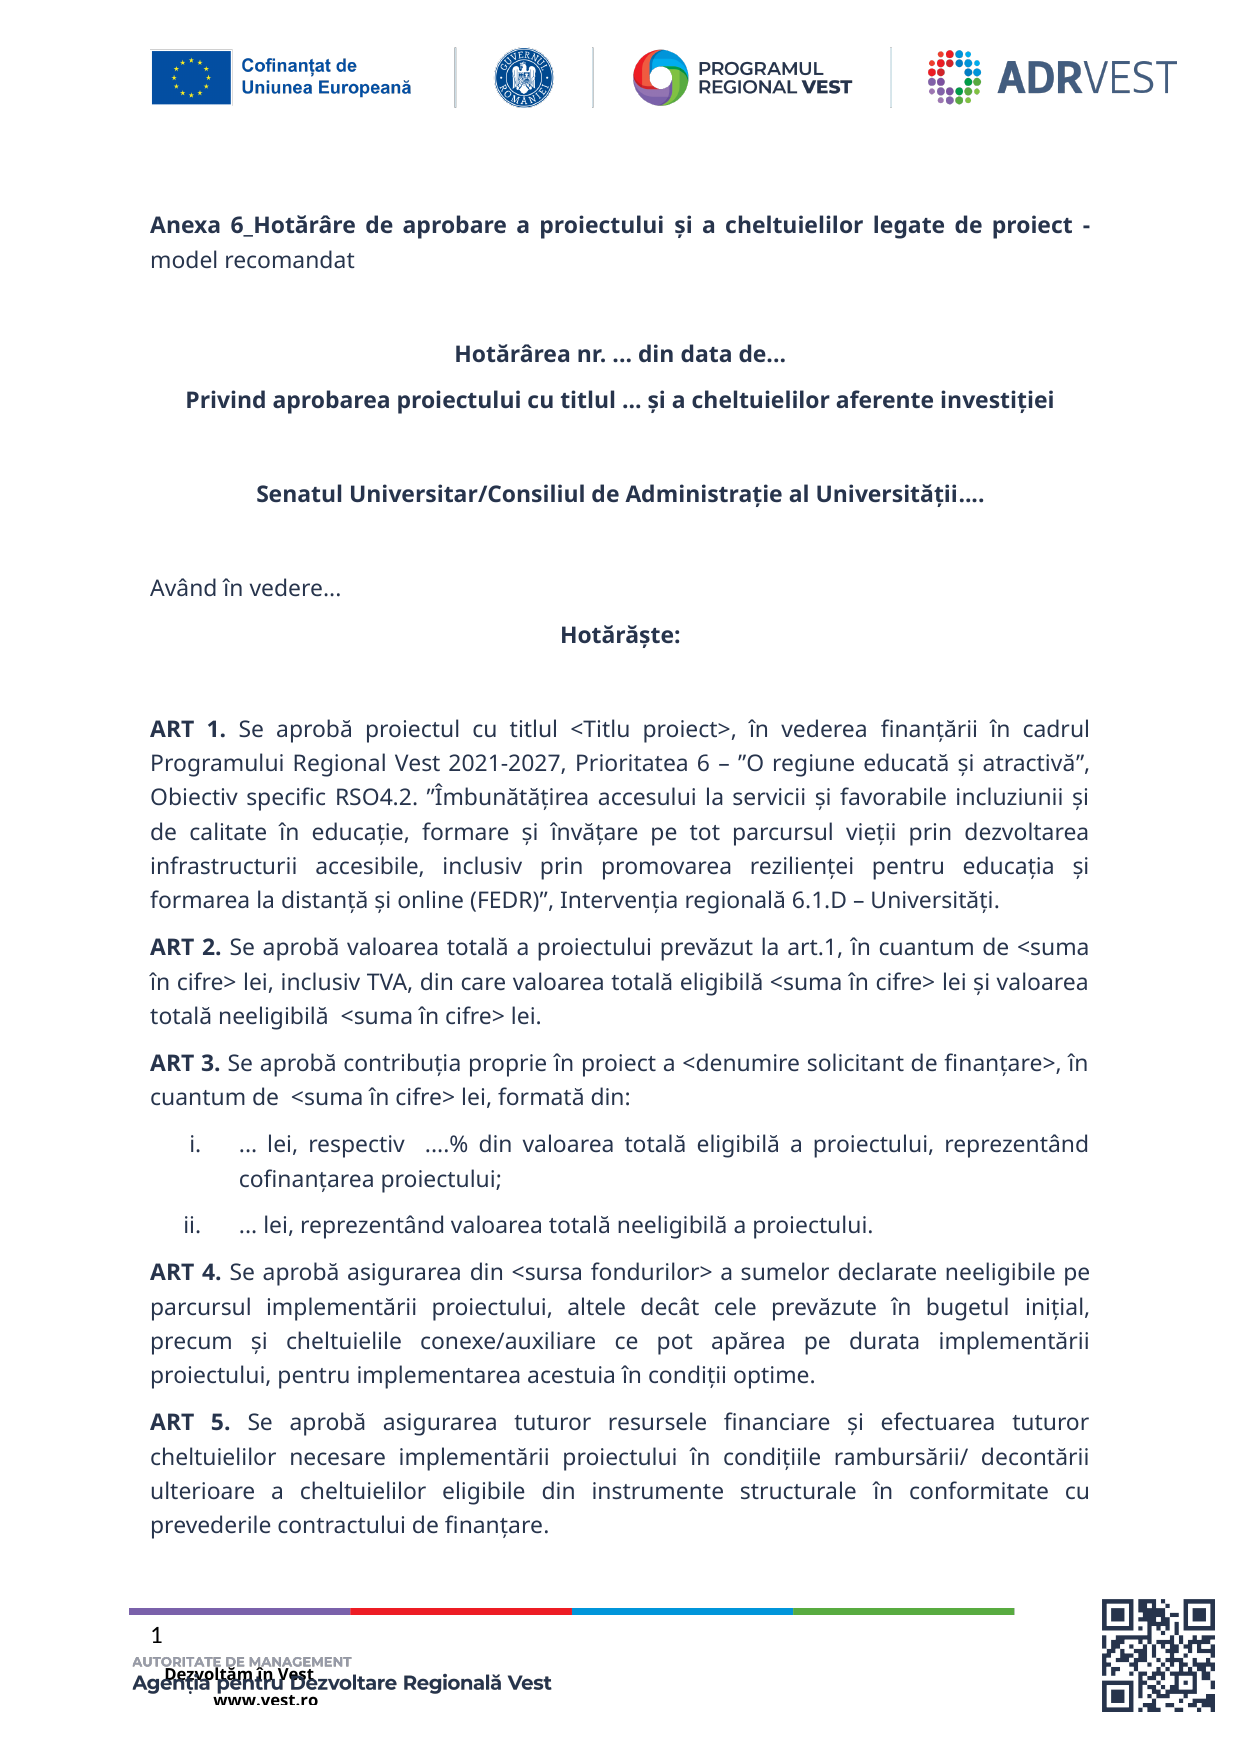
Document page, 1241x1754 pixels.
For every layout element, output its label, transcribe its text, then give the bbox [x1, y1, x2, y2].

text Hotărăște: [150, 619, 1090, 650]
text ART 1. Se aprobă proiectul cu titlul <Titlu proiect>, în vederea finanțării în cadrul Programului Regional Vest 2021-2027, Prioritatea 6 – ”O regiune educată și atractivă”, Obiectiv specific RSO4.2. ”Îmbunătățirea accesului la servicii și favorabile incluziunii și de calitate în educație, formare și învățare pe tot parcursul vieții prin dezvoltarea infrastructurii accesibile, inclusiv prin promovarea rezilienței pentru educația și formarea la distanță și online (FEDR)”, Intervenția regională 6.1.D – Universități. [150, 712, 1090, 916]
text ART 4. Se aprobă asigurarea din <sursa fondurilor> a sumelor declarate neeligibile pe parcursul implementării proiectului, altele decât cele prevăzute în bugetul inițial, precum și cheltuielile conexe/auxiliare ce pot apărea pe durata implementării proiectului, pentru implementarea acestuia în condiții optime. [150, 1256, 1090, 1391]
picture [794, 1608, 1074, 1615]
list ... lei, respectiv ....% din valoarea totală eligibilă a proiectului, reprezentând cofinanțarea proiectului; [201, 1128, 1090, 1194]
list ... lei, reprezentând valoarea totală neeligibilă a proiectului. [201, 1209, 1090, 1241]
text ART 2. Se aprobă valoarea totală a proiectului prevăzut la art.1, în cuantum de <suma în cifre> lei, inclusiv TVA, din care valoarea totală eligibilă <suma în cifre> lei și valoarea totală neeligibilă <suma în cifre> lei. [150, 931, 1090, 1031]
picture [69, 1608, 571, 1615]
picture [150, 47, 1177, 108]
text Privind aprobarea proiectului cu titlul ... și a cheltuielilor aferente investiției [150, 384, 1090, 416]
text ART 3. Se aprobă contribuția proprie în proiect a <denumire solicitant de finanțare>, în cuantum de <suma în cifre> lei, formată din: [150, 1047, 1090, 1112]
text Având în vedere... [150, 572, 1090, 603]
text ART 5. Se aprobă asigurarea tuturor resursele financiare și efectuarea tuturor cheltuielilor necesare implementării proiectului în condițiile rambursării/ decontării ulterioare a cheltuielilor eligibile din instrumente structurale în conformitate cu prevederile contractului de finanțare. [150, 1406, 1090, 1541]
text Hotărârea nr. ... din data de... [150, 337, 1090, 369]
text Senatul Universitar/Consiliul de Administrație al Universității.... [150, 478, 1090, 509]
text Anexa 6_Hotărâre de aprobare a proiectului și a cheltuielilor legate de proiect - model recomandat [150, 209, 1090, 275]
picture [1093, 1590, 1224, 1721]
